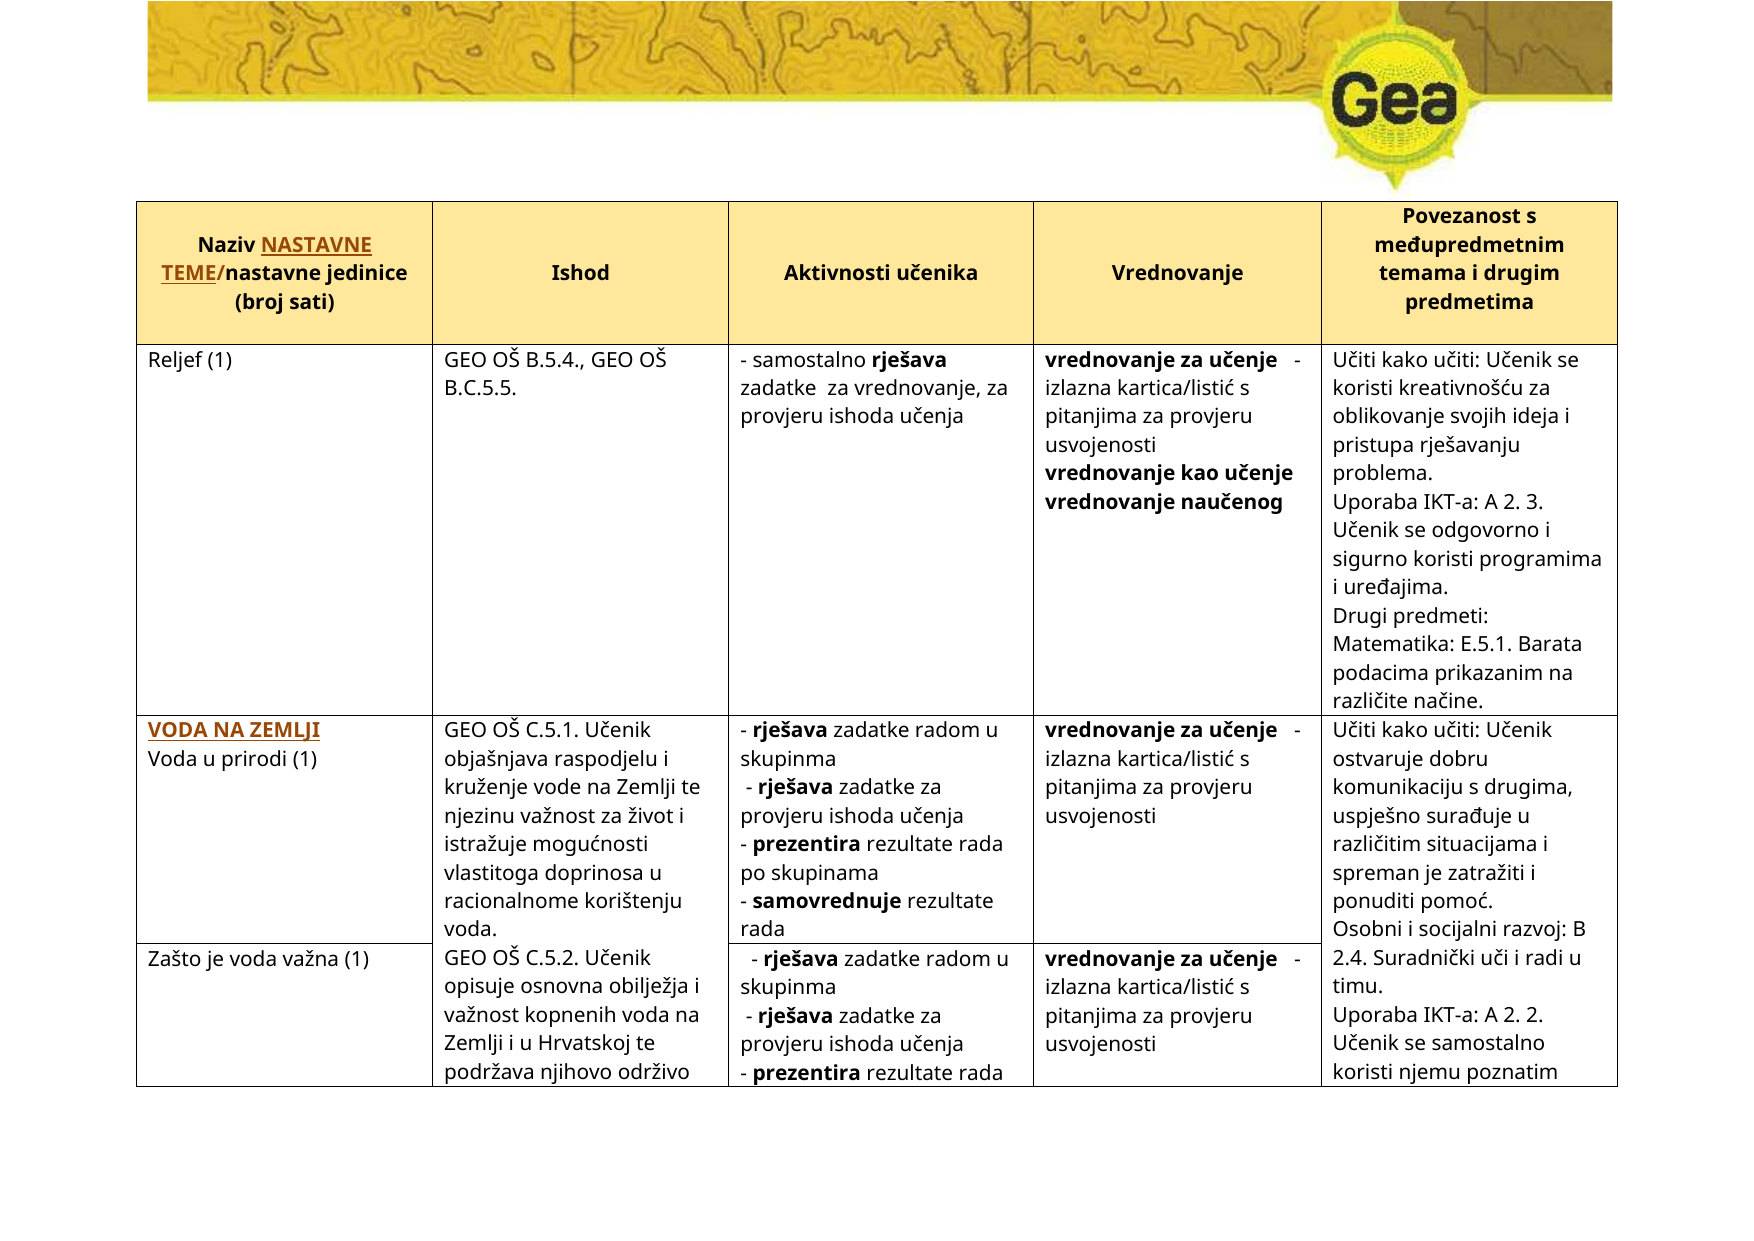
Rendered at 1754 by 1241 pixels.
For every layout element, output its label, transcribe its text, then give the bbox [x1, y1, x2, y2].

table_header Aktivnosti učenika [729, 202, 1033, 344]
table_cell Učiti kako učiti: Učenik se koristi kreativnošću za oblikovanje svojih ideja i pristupa rješavanju problema. Uporaba IKT-a: A 2. 3. Učenik se odgovorno i sigurno koristi programima i uređajima. Drugi predmeti: Matematika: E.5.1. Barata podacima prikazanim na različite načine. [1322, 345, 1617, 714]
table_header Ishod [433, 202, 728, 344]
table_cell Zašto je voda važna (1) [137, 944, 432, 1086]
table_cell - samostalno rješava zadatke za vrednovanje, za provjeru ishoda učenja [729, 345, 1033, 714]
table_cell Učiti kako učiti: Učenik ostvaruje dobru komunikaciju s drugima, uspješno surađuje u različitim situacijama i spreman je zatražiti i ponuditi pomoć. Osobni i socijalni razvoj: B 2.4. Suradnički uči i radi u timu. Uporaba IKT-a: A 2. 2. Učenik se samostalno koristi njemu poznatim uređajima i programima. Održivi razvoj: II.A.1. Razlikuje pozitivne i negativne utjecaje čovjeka na prirodu i okoliš.II.A.2. Uočava da u prirodi postoji međudjelovanje i međuovisnost. II.C.3. Prepoznaje važnost očuvanje okoliša za opću dobrobit. Građanski odgoj i obrazovanje: A.2.1 Ponaša se u skladu s ljudskim pravima u svakodnevnom životu. Zdravlje: B.2.1.A Razlikuje vrste komunikacije. Poduzetništvo: B 2.2. Planira i upravlja aktivnostima. Drugi predmeti: Priroda: B.5.2.učenik objašnjava međuodnose životnih uvjeta i živih bića C.5.1.učenik razlikuje najvažnije izvore i oblike energije i raspravlja o njihovu utjecaju na život na zemlji Matematika: E.5.1. Barata podacima prikazanim na različite načine. Hrvatski jezik Učenik čita tekst, izdvaja ključne riječi i objašnjava značenje teksta. [1322, 716, 1617, 1086]
table_cell Reljef (1) [137, 345, 432, 714]
table_cell vrednovanje za učenje - izlazna kartica/listić s pitanjima za provjeru usvojenosti vrednovanje kao učenje vrednovanje naučenog [1034, 345, 1321, 714]
table_header Vrednovanje [1034, 202, 1321, 344]
picture [147, 1, 1613, 201]
table_header Povezanost s međupredmetnim temama i drugim predmetima [1322, 202, 1617, 344]
table_cell vrednovanje za učenje - izlazna kartica/listić s pitanjima za provjeru usvojenosti [1034, 944, 1321, 1086]
table_cell GEO OŠ B.5.4., GEO OŠ B.C.5.5. [433, 345, 728, 714]
table_cell vrednovanje za učenje - izlazna kartica/listić s pitanjima za provjeru usvojenosti [1034, 716, 1321, 943]
table_cell VODA NA ZEMLJI Voda u prirodi (1) [137, 716, 432, 943]
table_cell GEO OŠ C.5.1. Učenik objašnjava raspodjelu i kruženje vode na Zemlji te njezinu važnost za život i istražuje mogućnosti vlastitoga doprinosa u racionalnome korištenju voda. GEO OŠ C.5.2. Učenik opisuje osnovna obilježja i važnost kopnenih voda na Zemlji i u Hrvatskoj te podržava njihovo održivo iskorištavanje. [433, 716, 728, 1086]
table_header Naziv NASTAVNE TEME/nastavne jedinice (broj sati) [137, 202, 432, 344]
